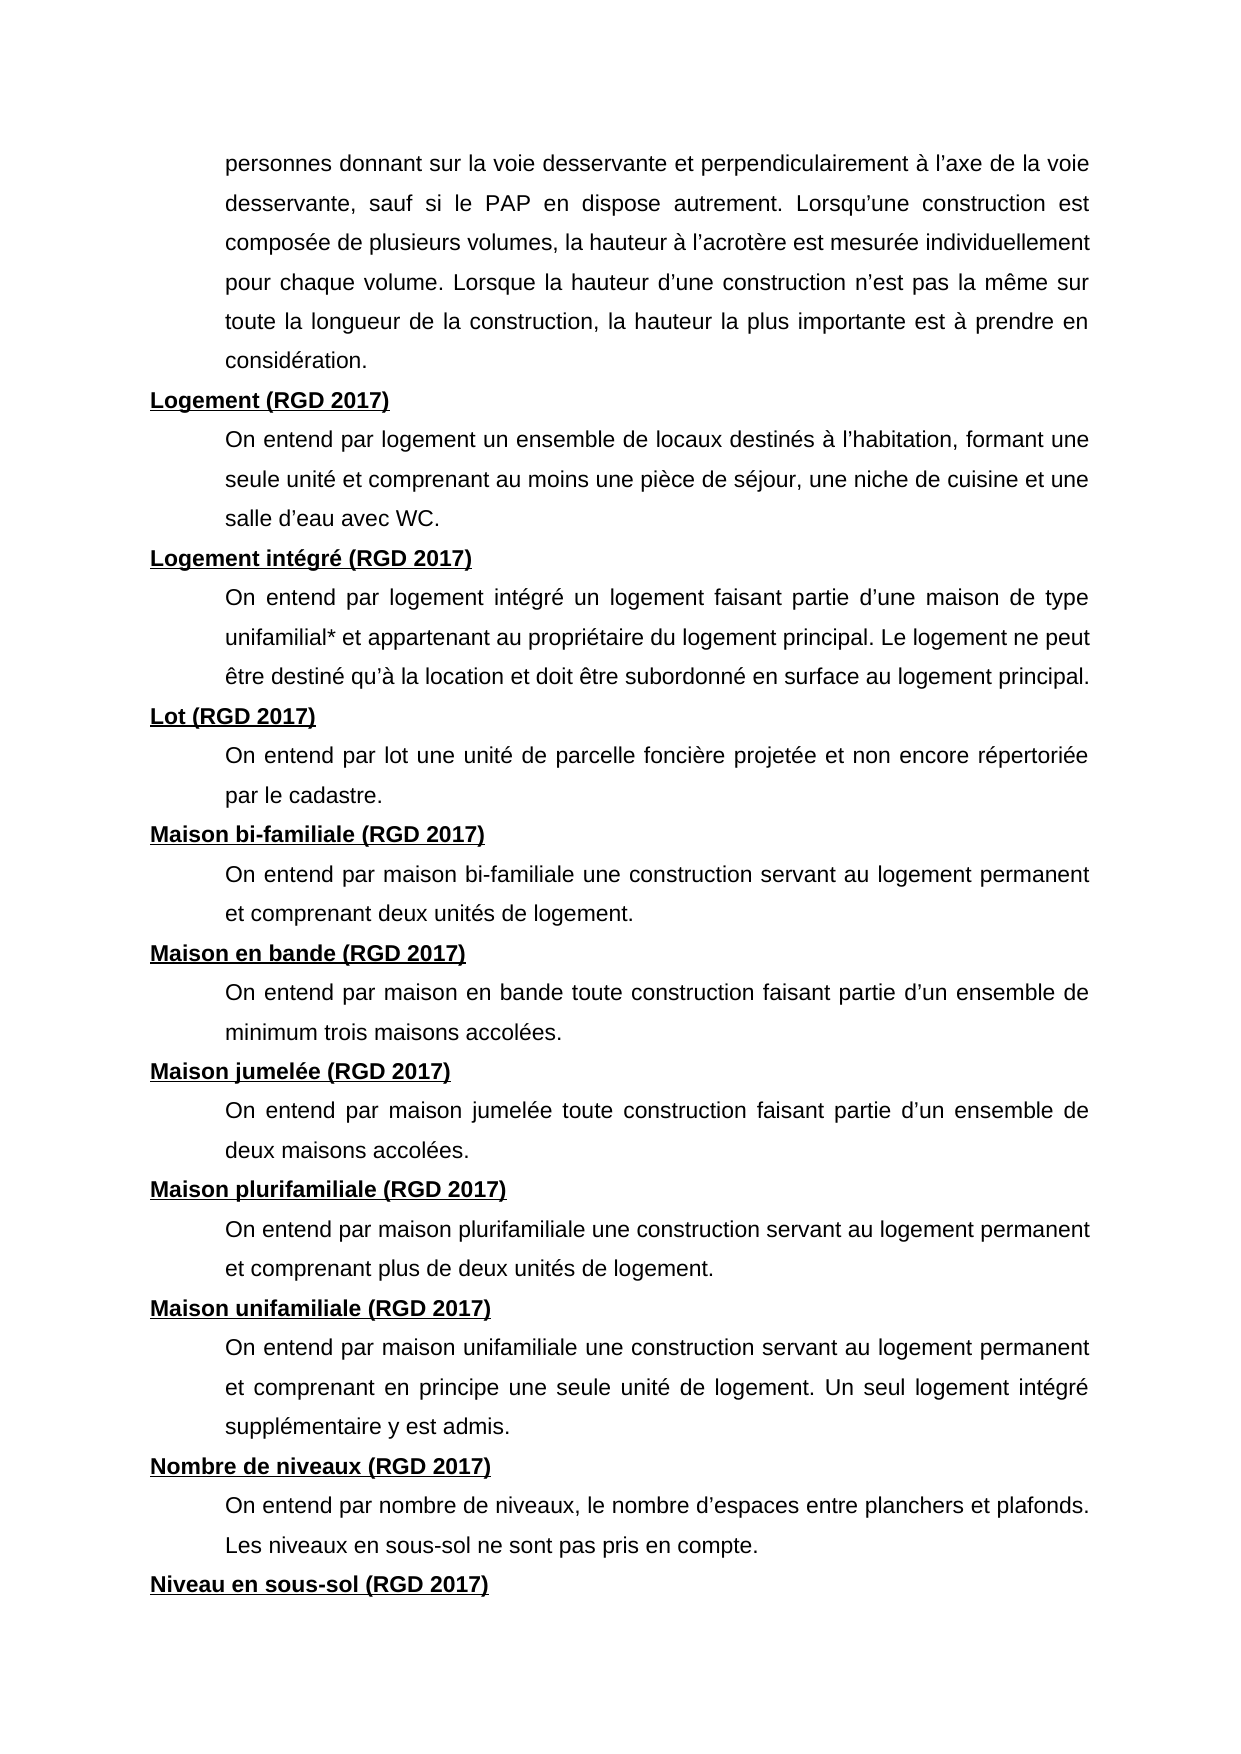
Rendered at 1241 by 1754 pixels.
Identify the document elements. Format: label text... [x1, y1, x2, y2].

text Maison unifamiliale (RGD 2017) [150, 1295, 1090, 1321]
text On entend par maison unifamiliale une construction servant au logement permanent et comprenant en principe une seule unité de logement. Un seul logement intégré supplémentaire y est admis. [225, 1334, 1090, 1440]
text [225, 150, 1090, 374]
text Logement (RGD 2017) [150, 387, 1090, 413]
text Logement intégré (RGD 2017) [150, 545, 1090, 571]
text Maison jumelée (RGD 2017) [150, 1058, 1090, 1084]
text On entend par maison en bande toute construction faisant partie d’un ensemble de minimum trois maisons accolées. [225, 979, 1090, 1045]
text Lot (RGD 2017) [150, 703, 1090, 729]
text Niveau en sous-sol (RGD 2017) [150, 1571, 1090, 1598]
text On entend par logement un ensemble de locaux destinés à l’habitation, formant une seule unité et comprenant au moins une pièce de séjour, une niche de cuisine et une salle d’eau avec WC. [225, 426, 1090, 532]
text On entend par maison jumelée toute construction faisant partie d’un ensemble de deux maisons accolées. [225, 1097, 1090, 1163]
text Maison en bande (RGD 2017) [150, 939, 1090, 966]
text On entend par logement intégré un logement faisant partie d’une maison de type unifamilial* et appartenant au propriétaire du logement principal. Le logement ne peut être destiné qu’à la location et doit être subordonné en surface au logement principal. [225, 584, 1090, 689]
text On entend par maison bi-familiale une construction servant au logement permanent et comprenant deux unités de logement. [225, 861, 1090, 926]
text On entend par lot une unité de parcelle foncière projetée et non encore répertoriée par le cadastre. [225, 742, 1090, 808]
text Nombre de niveaux (RGD 2017) [150, 1453, 1090, 1479]
text Maison plurifamiliale (RGD 2017) [150, 1176, 1090, 1203]
text Maison bi-familiale (RGD 2017) [150, 821, 1090, 847]
text On entend par nombre de niveaux, le nombre d’espaces entre planchers et plafonds. Les niveaux en sous-sol ne sont pas pris en compte. [225, 1492, 1090, 1558]
text On entend par maison plurifamiliale une construction servant au logement permanent et comprenant plus de deux unités de logement. [225, 1216, 1090, 1282]
